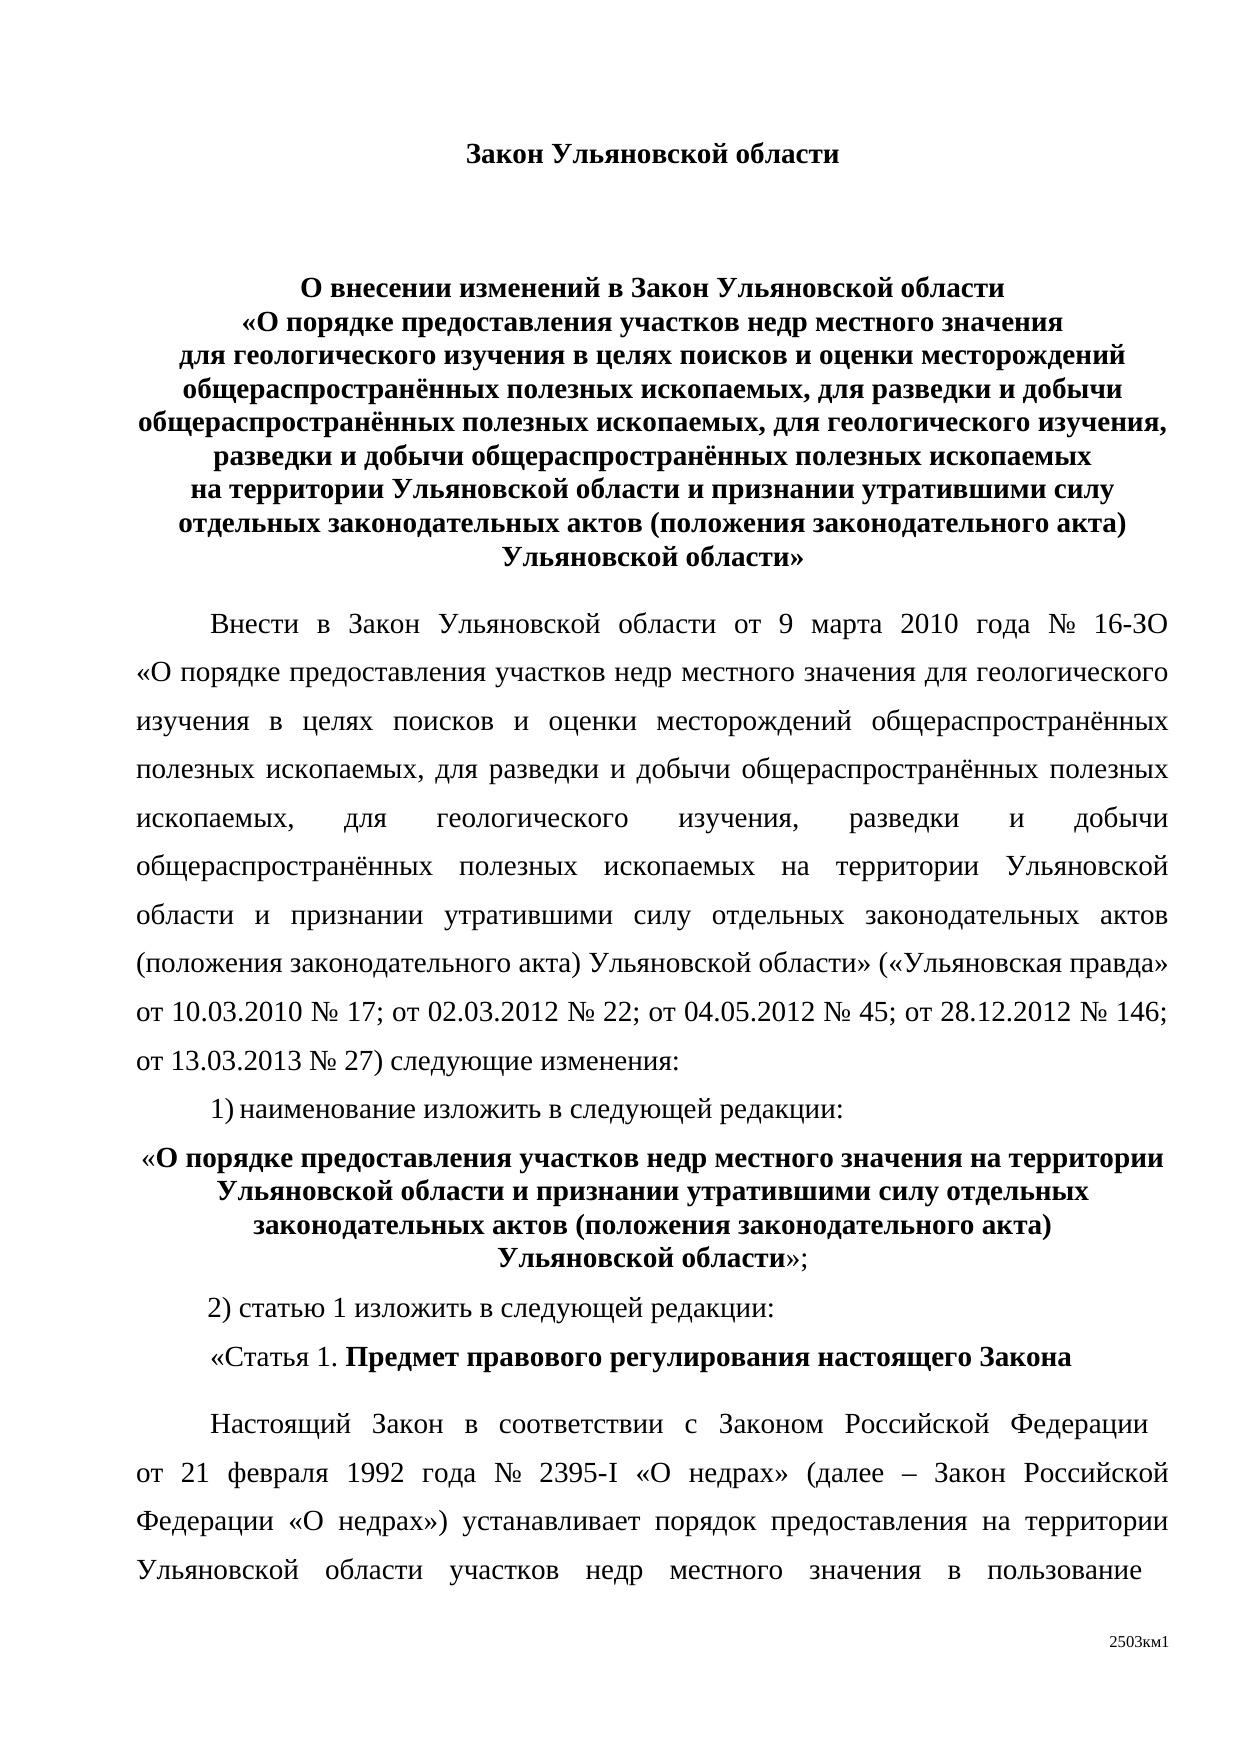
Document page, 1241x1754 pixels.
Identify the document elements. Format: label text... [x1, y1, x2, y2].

list наименование изложить в следующей редакции: [136, 1091, 1169, 1125]
text Ульяновской области» [136, 539, 1169, 572]
text Внести в Закон Ульяновской области от 9 марта 2010 года № 16-ЗО «О порядке предоставления участков недр местного значения для геологического изучения в целях поисков и оценки месторождений общераспространённых полезных ископаемых, для разведки и добычи общераспространённых полезных ископаемых, для геологического изучения, разведки и добычи общераспространённых полезных ископаемых на территории Ульяновской области и признании утратившими силу отдельных законодательных актов (положения законодательного акта) Ульяновской области» («Ульяновская правда» от 10.03.2010 № 17; от 02.03.2012 № 22; от 04.05.2012 № 45; от 28.12.2012 № 146; от 13.03.2013 № 27) следующие изменения: [136, 606, 1169, 1076]
text Закон Ульяновской области [136, 136, 1169, 170]
text О внесении изменений в Закон Ульяновской области [136, 270, 1169, 304]
text «О порядке предоставления участков недр местного значения для геологического изучения в целях поисков и оценки месторождений общераспространённых полезных ископаемых, для разведки и добычи общераспространённых полезных ископаемых, для геологического изучения, разведки и добычи общераспространённых полезных ископаемых на территории Ульяновской области и признании утратившими силу отдельных законодательных актов (положения законодательного акта) [136, 304, 1169, 539]
text «О порядке предоставления участков недр местного значения на территории Ульяновской области и признании утратившими силу отдельных законодательных актов (положения законодательного акта) [136, 1140, 1169, 1240]
text «Статья 1. Предмет правового регулирования настоящего Закона [136, 1339, 1169, 1373]
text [136, 1406, 1169, 1585]
text 2) статью 1 изложить в следующей редакции: [136, 1291, 1169, 1324]
text Ульяновской области»; [136, 1240, 1169, 1274]
